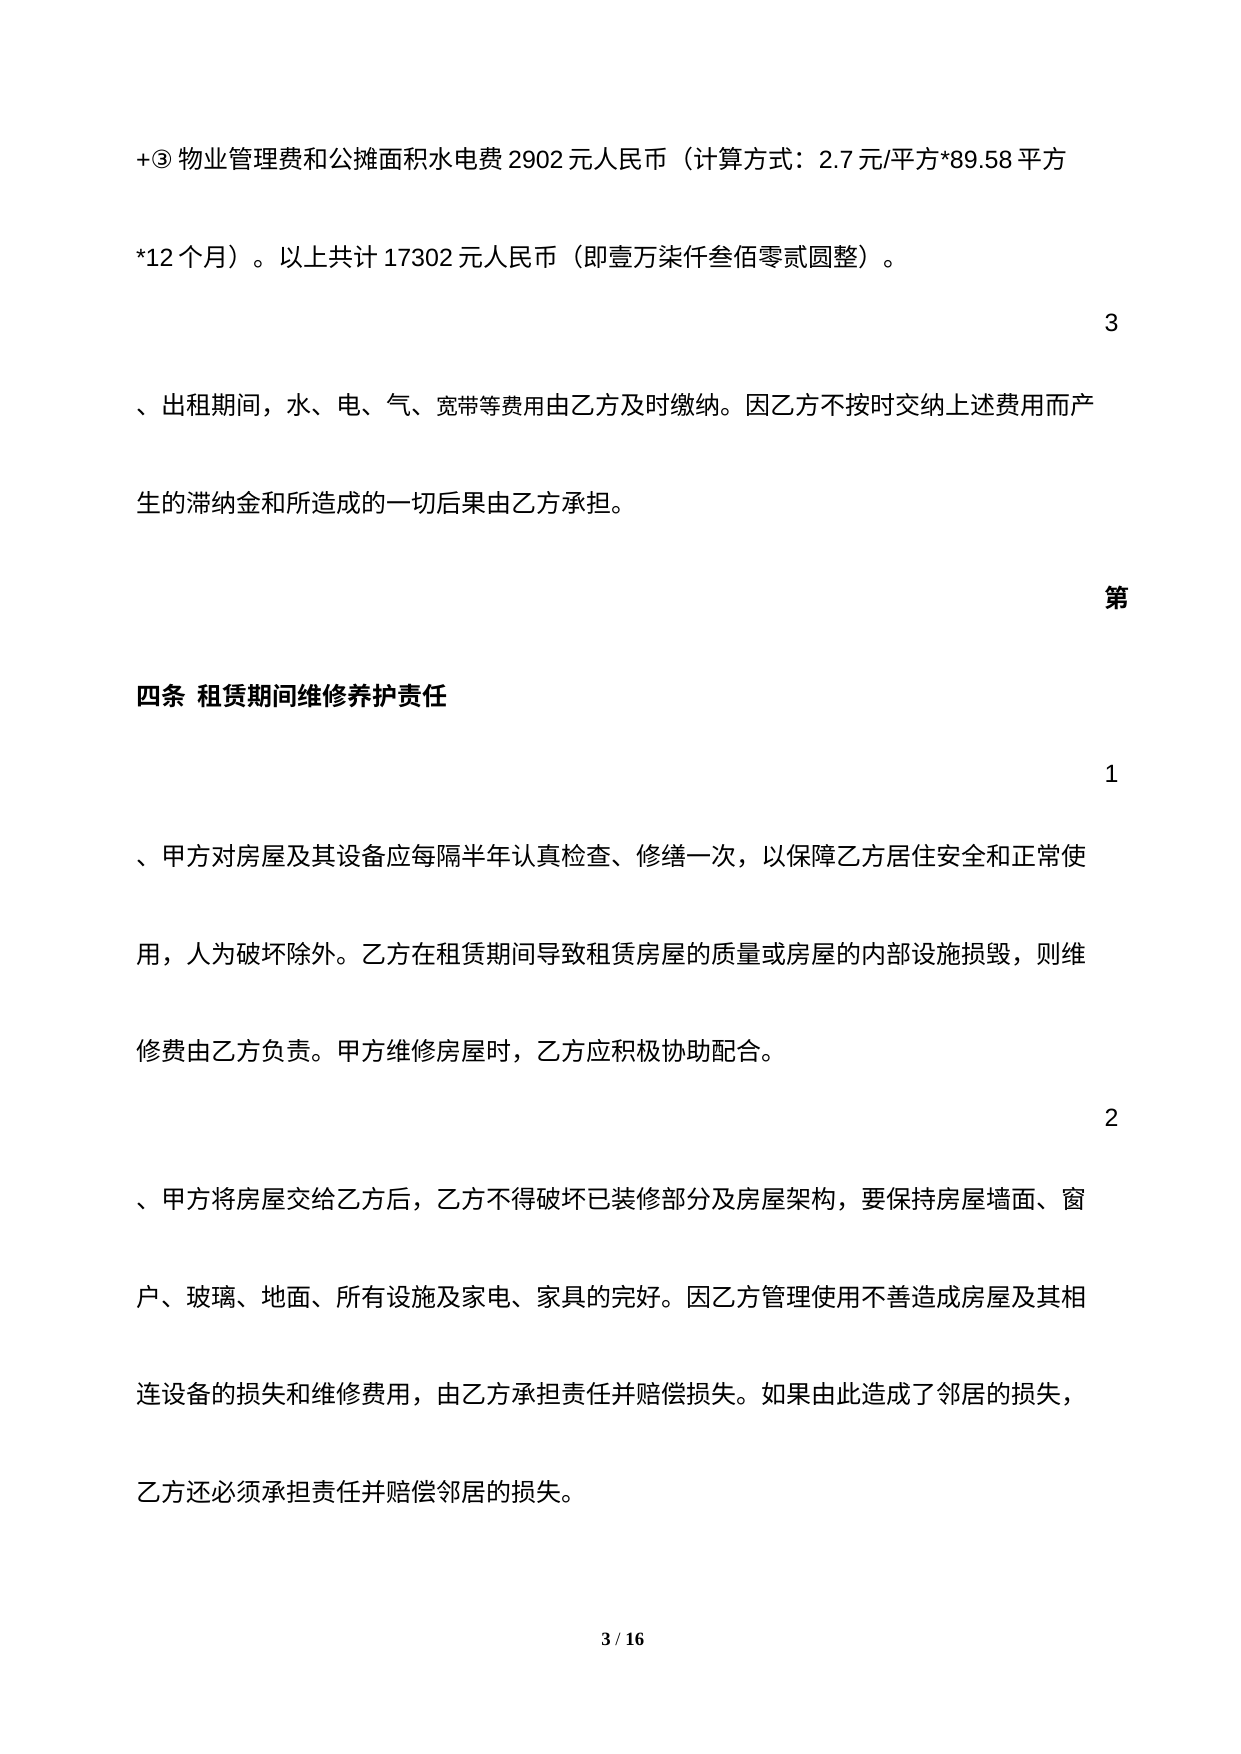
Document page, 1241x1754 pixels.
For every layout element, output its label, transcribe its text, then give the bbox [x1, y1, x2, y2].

text 1、甲方对房屋及其设备应每隔半年认真检查、修缮一次，以保障乙方居住安全和正常使用，人为破坏除外。乙方在租赁期间导致租赁房屋的质量或房屋的内部设施损毁，则维修费由乙方负责。甲方维修房屋时，乙方应积极协助配合。 [136, 757, 1104, 1082]
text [136, 126, 1104, 288]
text 第四条 租赁期间维修养护责任 [136, 564, 1104, 727]
text 3、出租期间，水、电、气、宽带等费用由乙方及时缴纳。因乙方不按时交纳上述费用而产生的滞纳金和所造成的一切后果由乙方承担。 [136, 306, 1104, 534]
text 2、甲方将房屋交给乙方后，乙方不得破坏已装修部分及房屋架构，要保持房屋墙面、窗户、玻璃、地面、所有设施及家电、家具的完好。因乙方管理使用不善造成房屋及其相连设备的损失和维修费用，由乙方承担责任并赔偿损失。如果由此造成了邻居的损失，乙方还必须承担责任并赔偿邻居的损失。 [136, 1101, 1104, 1523]
